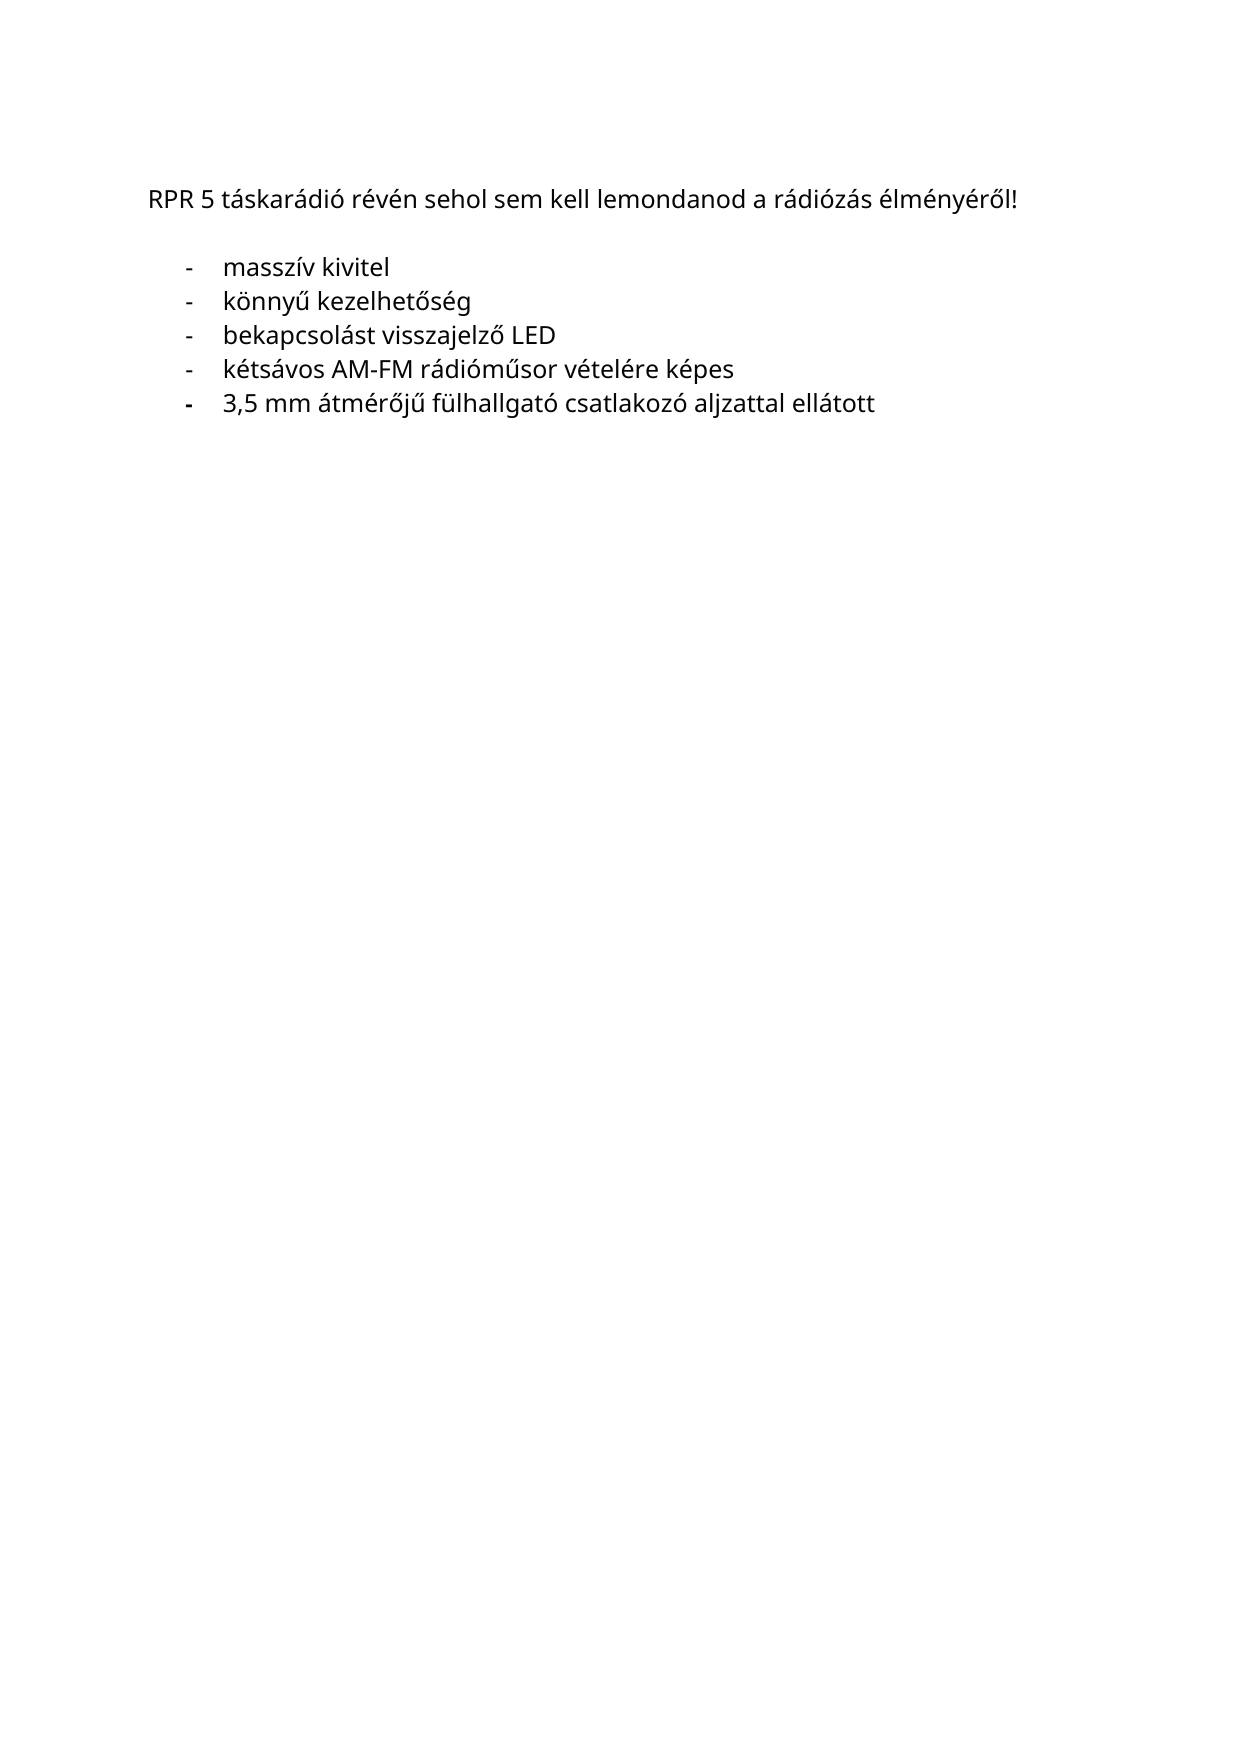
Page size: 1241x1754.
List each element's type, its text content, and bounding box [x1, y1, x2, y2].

list bekapcsolást visszajelző LED [185, 318, 1093, 352]
list 3,5 mm átmérőjű fülhallgató csatlakozó aljzattal ellátott [185, 386, 1093, 420]
text RPR 5 táskarádió révén sehol sem kell lemondanod a rádiózás élményéről! [148, 182, 1093, 216]
list kétsávos AM-FM rádióműsor vételére képes [185, 352, 1093, 386]
list könnyű kezelhetőség [185, 284, 1093, 318]
list masszív kivitel [185, 250, 1093, 284]
